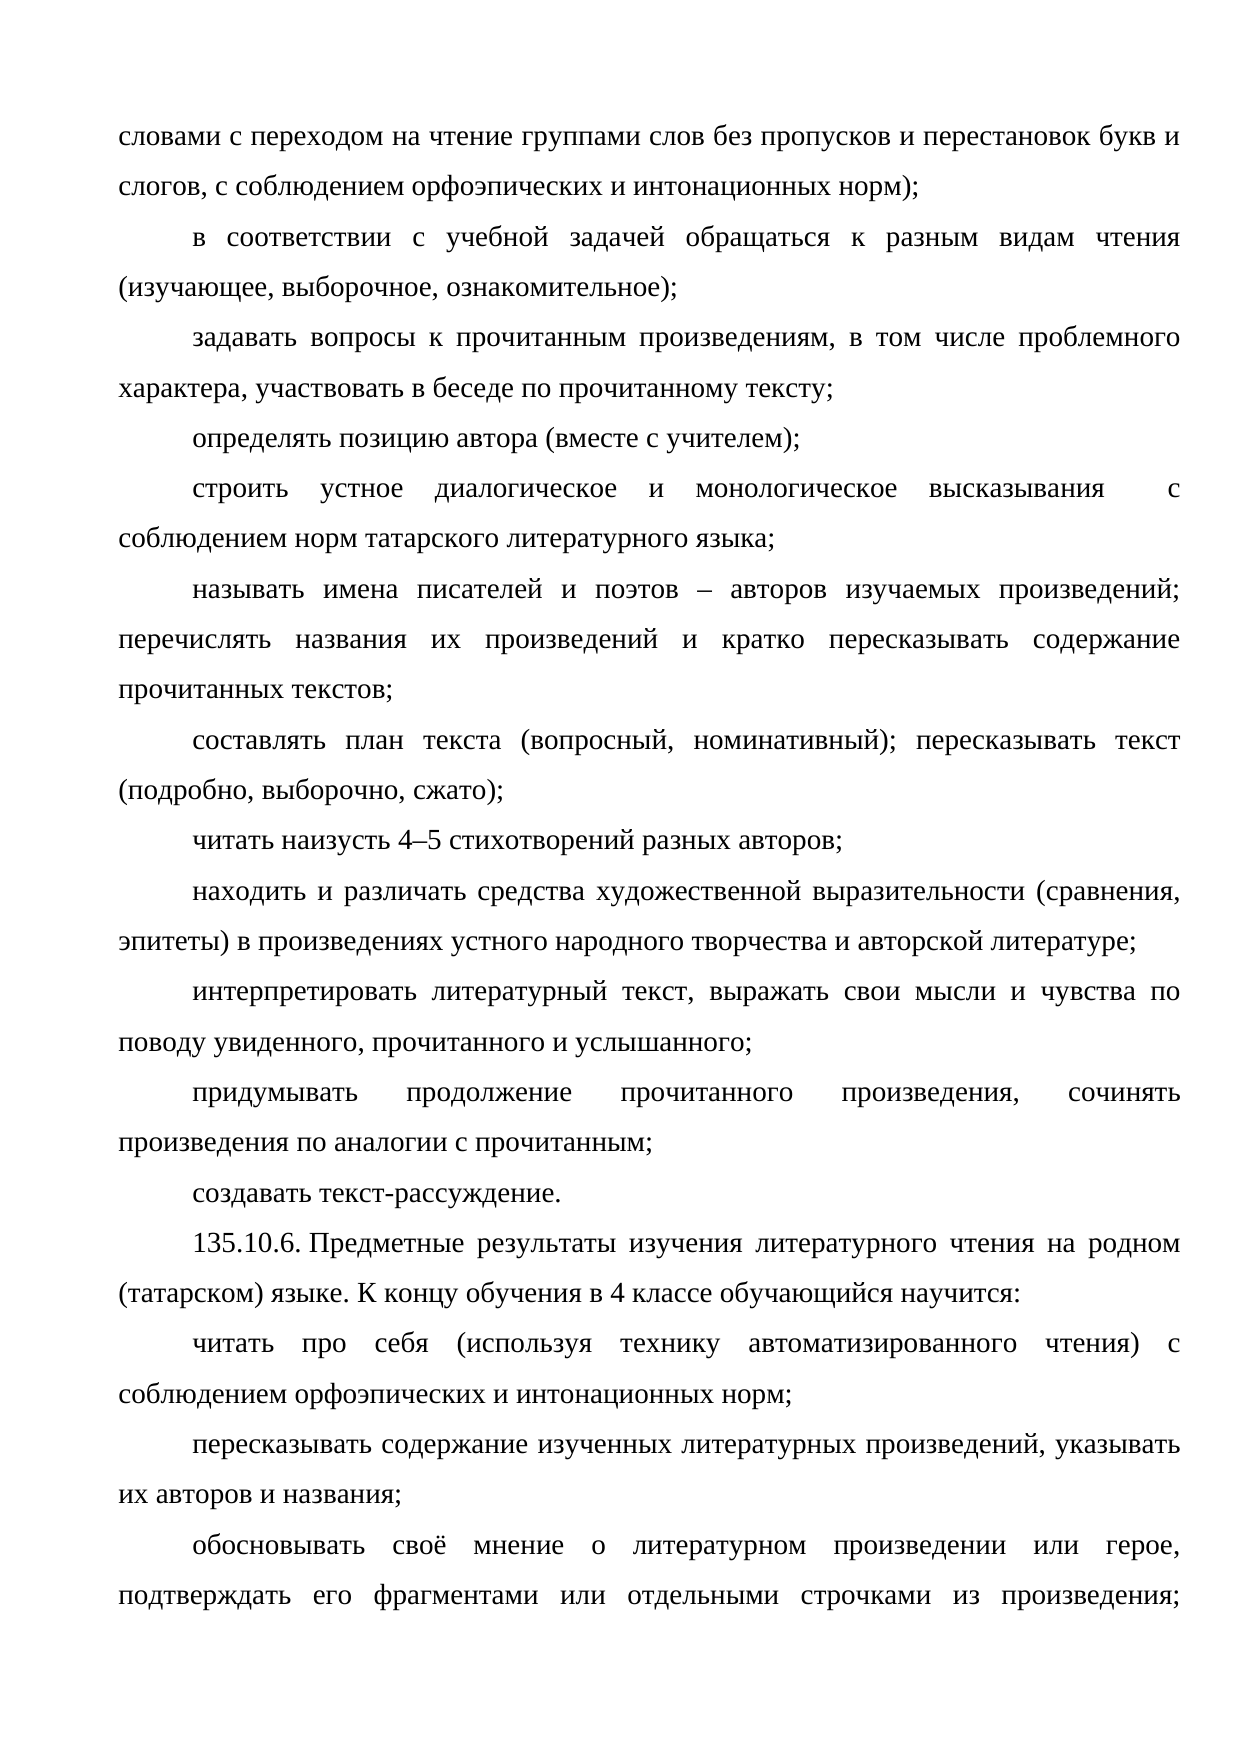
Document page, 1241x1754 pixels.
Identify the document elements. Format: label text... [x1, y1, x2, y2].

text определять позицию автора (вместе с учителем); [118, 420, 1181, 453]
text пересказывать содержание изученных литературных произведений, указывать их авторов и названия; [118, 1426, 1181, 1510]
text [118, 1527, 1181, 1611]
text читать про себя (используя технику автоматизированного чтения) с соблюдением орфоэпических и интонационных норм; [118, 1326, 1181, 1409]
text читать наизусть 4–5 стихотворений разных авторов; [118, 822, 1181, 856]
text 135.10.6. Предметные результаты изучения литературного чтения на родном (татарском) языке. К концу обучения в 4 классе обучающийся научится: [118, 1225, 1181, 1309]
text задавать вопросы к прочитанным произведениям, в том числе проблемного характера, участвовать в беседе по прочитанному тексту; [118, 319, 1181, 403]
text придумывать продолжение прочитанного произведения, сочинять произведения по аналогии с прочитанным; [118, 1074, 1181, 1158]
text строить устное диалогическое и монологическое высказывания с соблюдением норм татарского литературного языка; [118, 470, 1181, 554]
text составлять план текста (вопросный, номинативный); пересказывать текст (подробно, выборочно, сжато); [118, 722, 1181, 806]
text интерпретировать литературный текст, выражать свои мысли и чувства по поводу увиденного, прочитанного и услышанного; [118, 973, 1181, 1057]
text называть имена писателей и поэтов – авторов изучаемых произведений; перечислять названия их произведений и кратко пересказывать содержание прочитанных текстов; [118, 571, 1181, 705]
text находить и различать средства художественной выразительности (сравнения, эпитеты) в произведениях устного народного творчества и авторской литературе; [118, 873, 1181, 957]
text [118, 118, 1181, 202]
text в соответствии с учебной задачей обращаться к разным видам чтения (изучающее, выборочное, ознакомительное); [118, 219, 1181, 303]
text создавать текст-рассуждение. [118, 1175, 1181, 1208]
